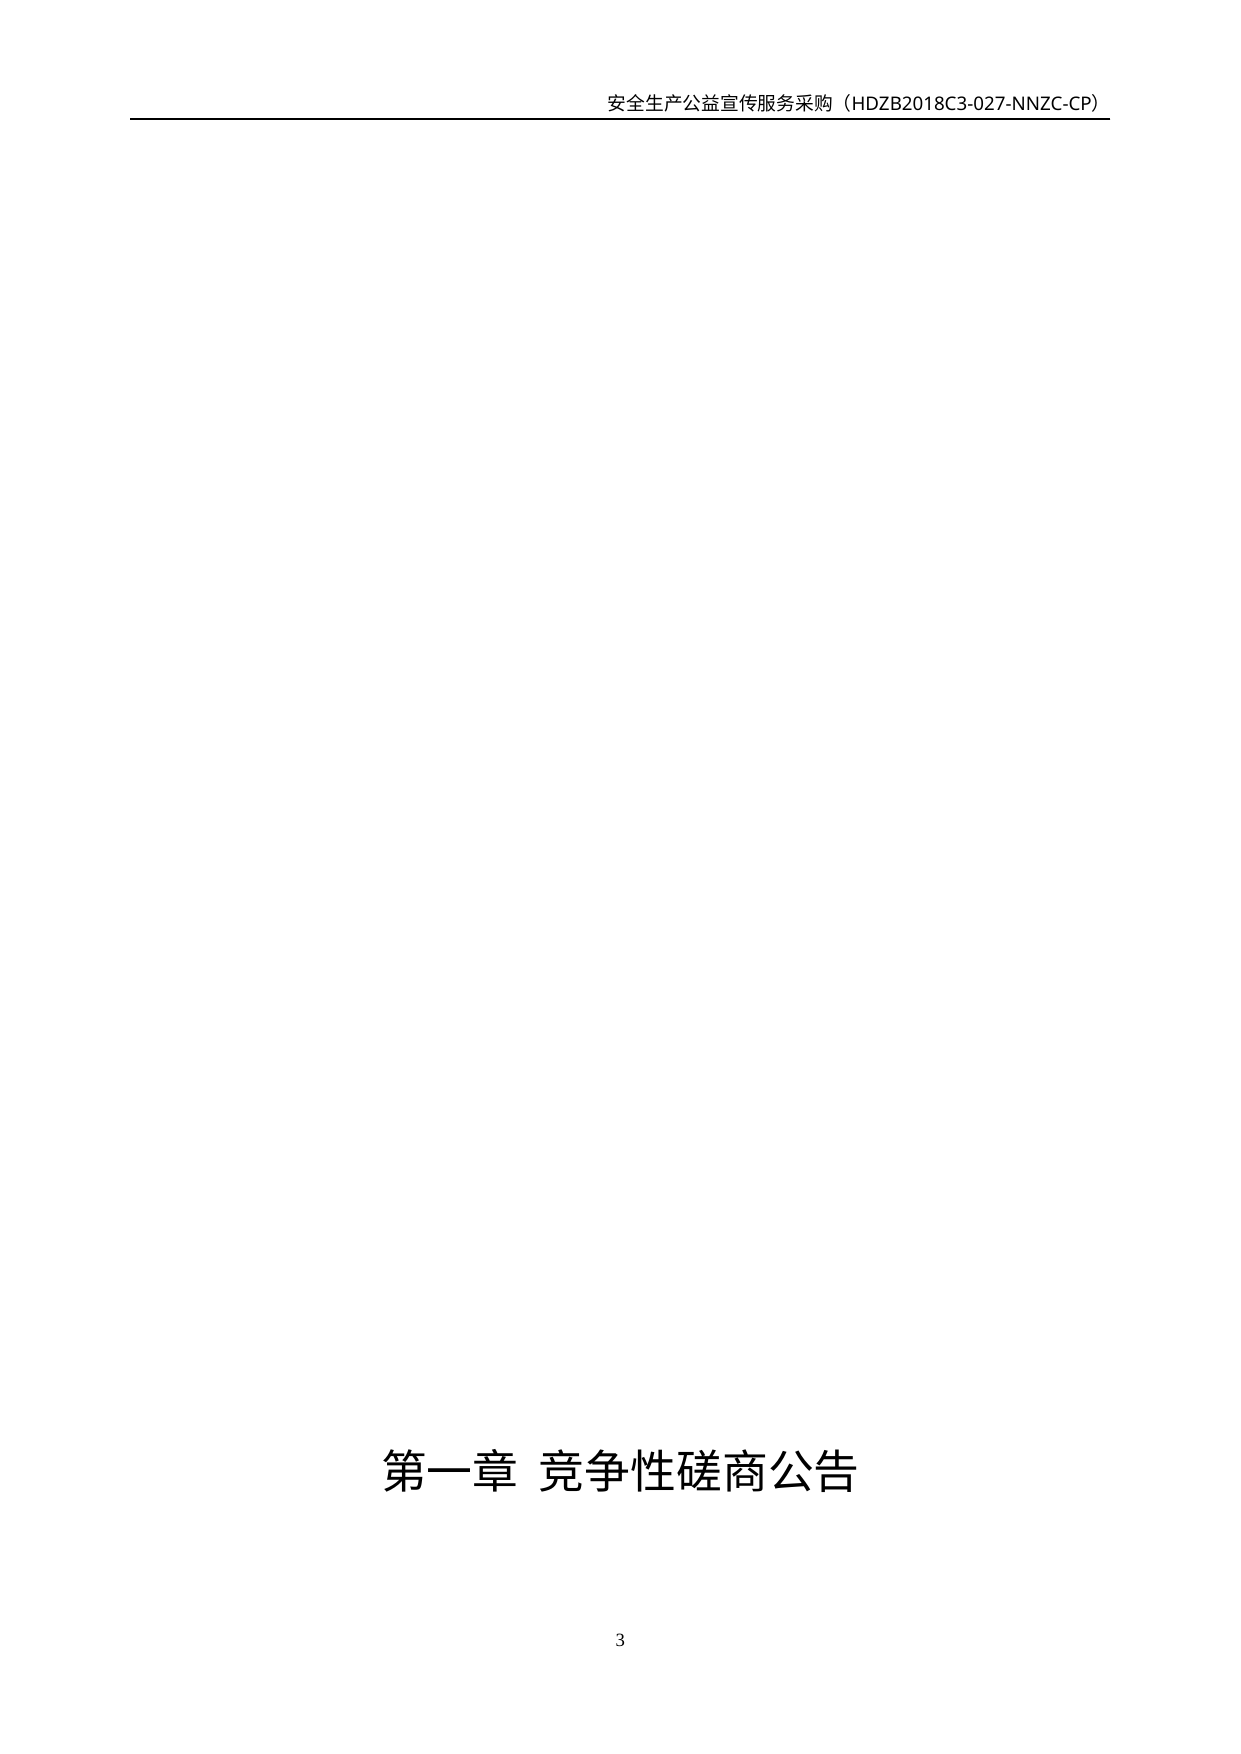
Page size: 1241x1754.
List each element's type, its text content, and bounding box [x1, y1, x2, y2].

text 第一章 竞争性磋商公告 [130, 1420, 1110, 1517]
